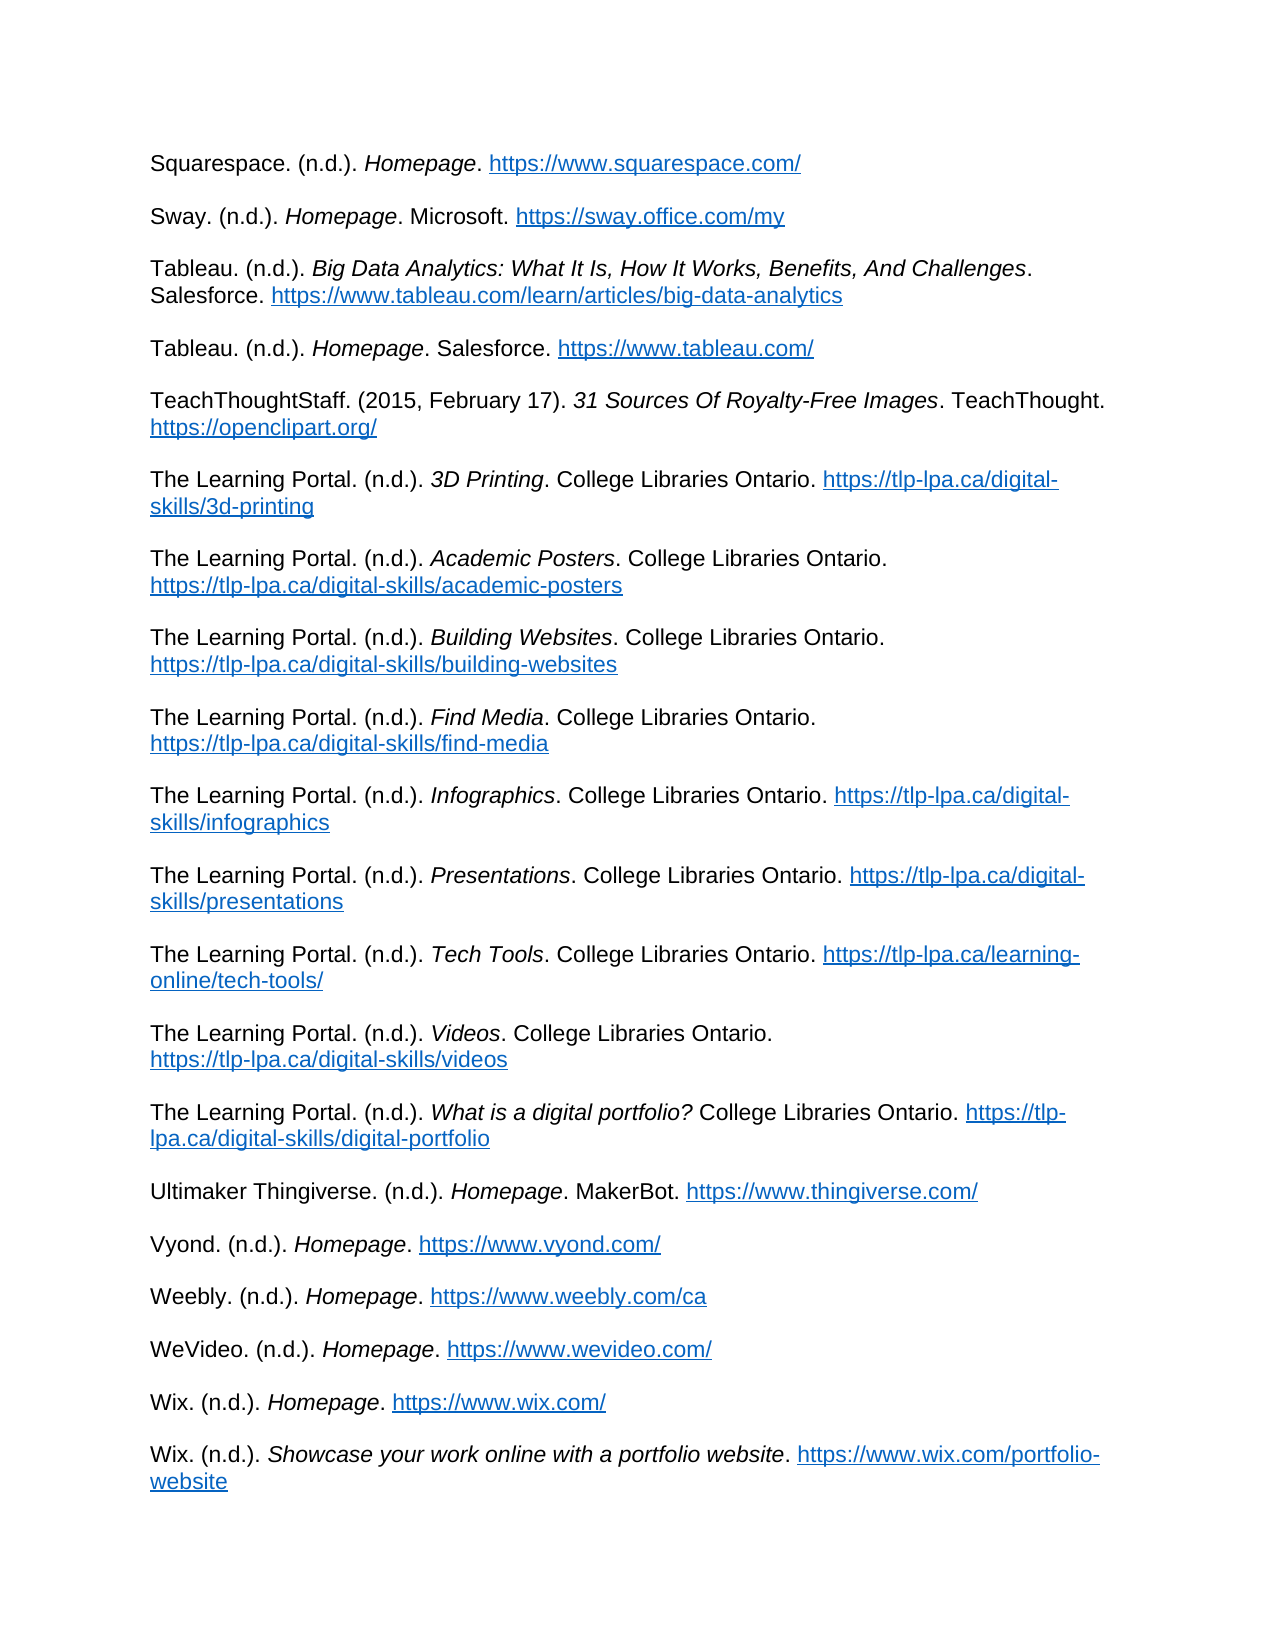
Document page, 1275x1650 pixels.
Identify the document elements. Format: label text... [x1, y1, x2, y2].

text Squarespace. (n.d.). Homepage. https://www.squarespace.com/ [150, 150, 1125, 176]
text The Learning Portal. (n.d.). Infographics. College Libraries Ontario. https://tlp-lpa.ca/digital-skills/infographics [150, 782, 1125, 835]
text The Learning Portal. (n.d.). Tech Tools. College Libraries Ontario. https://tlp-lpa.ca/learning-online/tech-tools/ [150, 941, 1125, 993]
text The Learning Portal. (n.d.). Building Websites. College Libraries Ontario. https://tlp-lpa.ca/digital-skills/building-websites [150, 624, 1125, 677]
text The Learning Portal. (n.d.). Videos. College Libraries Ontario. https://tlp-lpa.ca/digital-skills/videos [150, 1020, 1125, 1072]
text The Learning Portal. (n.d.). Academic Posters. College Libraries Ontario. https://tlp-lpa.ca/digital-skills/academic-posters [150, 545, 1125, 598]
text The Learning Portal. (n.d.). Presentations. College Libraries Ontario. https://tlp-lpa.ca/digital-skills/presentations [150, 862, 1125, 914]
text Ultimaker Thingiverse. (n.d.). Homepage. MakerBot. https://www.thingiverse.com/ [150, 1178, 1125, 1204]
text Sway. (n.d.). Homepage. Microsoft. https://sway.office.com/my [150, 203, 1125, 229]
text Weebly. (n.d.). Homepage. https://www.weebly.com/ca [150, 1283, 1125, 1309]
text Vyond. (n.d.). Homepage. https://www.vyond.com/ [150, 1231, 1125, 1257]
text Tableau. (n.d.). Homepage. Salesforce. https://www.tableau.com/ [150, 334, 1125, 361]
text WeVideo. (n.d.). Homepage. https://www.wevideo.com/ [150, 1336, 1125, 1362]
text The Learning Portal. (n.d.). What is a digital portfolio? College Libraries Ontario. https://tlp-lpa.ca/digital-skills/digital-portfolio [150, 1099, 1125, 1151]
text Tableau. (n.d.). Big Data Analytics: What It Is, How It Works, Benefits, And Challenges. Salesforce. https://www.tableau.com/learn/articles/big-data-analytics [150, 255, 1125, 308]
text Wix. (n.d.). Showcase your work online with a portfolio website. https://www.wix.com/portfolio-website [150, 1441, 1125, 1494]
text TeachThoughtStaff. (2015, February 17). 31 Sources Of Royalty-Free Images. TeachThought. https://openclipart.org/ [150, 387, 1125, 440]
text The Learning Portal. (n.d.). 3D Printing. College Libraries Ontario. https://tlp-lpa.ca/digital-skills/3d-printing [150, 466, 1125, 519]
text The Learning Portal. (n.d.). Find Media. College Libraries Ontario. https://tlp-lpa.ca/digital-skills/find-media [150, 703, 1125, 756]
text Wix. (n.d.). Homepage. https://www.wix.com/ [150, 1389, 1125, 1415]
